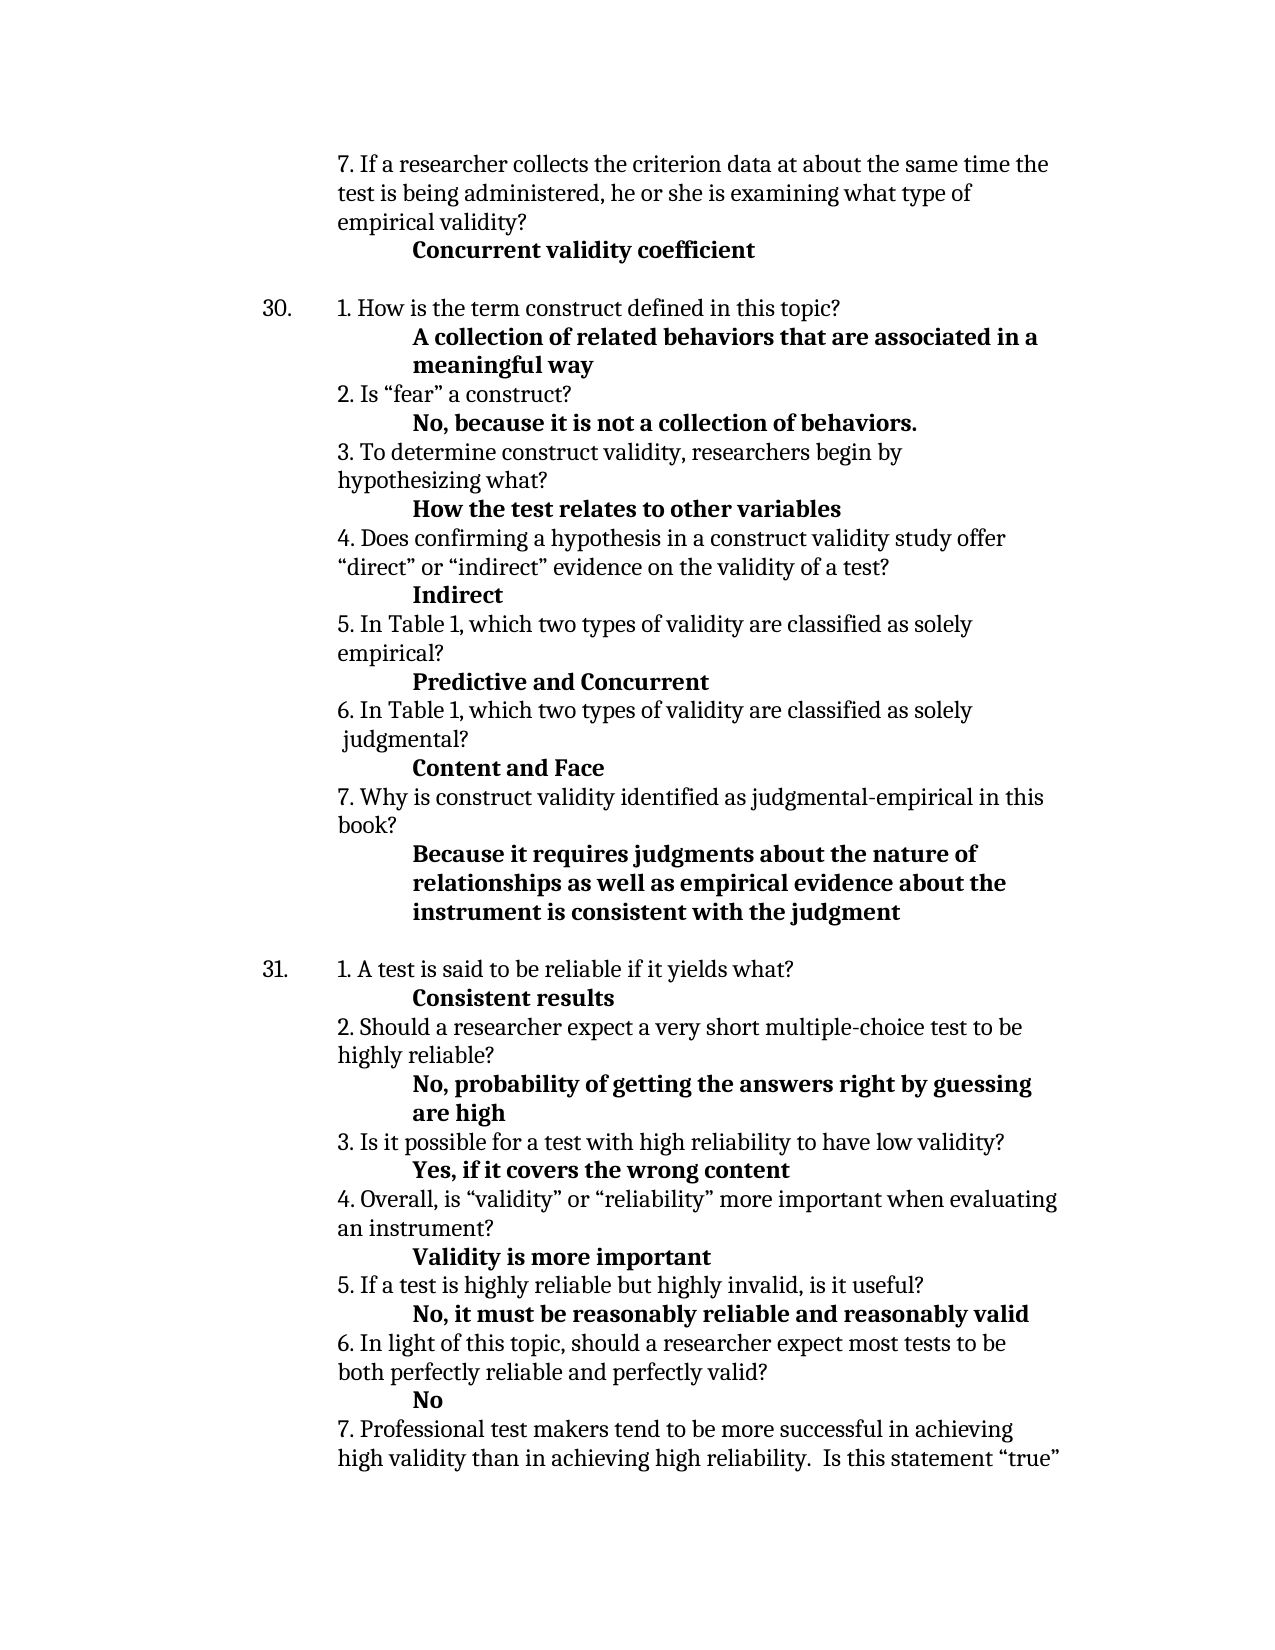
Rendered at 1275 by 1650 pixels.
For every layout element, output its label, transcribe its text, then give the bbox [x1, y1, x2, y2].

text Consistent results [187, 984, 1087, 1012]
text are high [337, 1099, 1087, 1127]
text 4. Overall, is “validity” or “reliability” more important when evaluating [187, 1185, 1087, 1214]
text meaningful way [337, 351, 1087, 380]
text 5. In Table 1, which two types of validity are classified as solely [262, 610, 1087, 639]
text test is being administered, he or she is examining what type of [262, 179, 1087, 207]
text 2. Should a researcher expect a very short multiple-choice test to be [187, 1012, 1087, 1041]
text 3. Is it possible for a test with high reliability to have low validity? [187, 1127, 1087, 1156]
text “direct” or “indirect” evidence on the validity of a test? [262, 552, 1087, 581]
text Validity is more important [262, 1242, 1087, 1271]
text Content and Face [262, 754, 1087, 782]
text Because it requires judgments about the nature of [262, 840, 1087, 869]
text 4. Does confirming a hypothesis in a construct validity study offer [262, 524, 1087, 552]
text No, it must be reasonably reliable and reasonably valid [187, 1300, 1087, 1329]
text 31. 1. A test is said to be reliable if it yields what? [187, 955, 1087, 984]
text Indirect [262, 581, 1087, 610]
text 5. If a test is highly reliable but highly invalid, is it useful? [187, 1271, 1087, 1300]
text A collection of related behaviors that are associated in a [187, 322, 1087, 351]
text 30. 1. How is the term construct defined in this topic? [187, 294, 1087, 322]
text No [262, 1386, 1087, 1415]
text both perfectly reliable and perfectly valid? [262, 1357, 1087, 1386]
text instrument is consistent with the judgment [337, 897, 1087, 926]
text 2. Is “fear” a construct? [187, 380, 1087, 409]
text an instrument? [262, 1214, 1087, 1242]
text No, because it is not a collection of behaviors. [187, 409, 1087, 437]
text 7. Why is construct validity identified as judgmental-empirical in this [262, 782, 1087, 811]
text 7. Professional test makers tend to be more successful in achieving [187, 1415, 1087, 1444]
text 6. In light of this topic, should a researcher expect most tests to be [187, 1329, 1087, 1357]
text empirical? [262, 639, 1087, 667]
text judgmental? [262, 725, 1087, 754]
text highly reliable? [262, 1041, 1087, 1070]
text hypothesizing what? [262, 466, 1087, 495]
text How the test relates to other variables [262, 495, 1087, 524]
text relationships as well as empirical evidence about the [337, 869, 1087, 897]
text book? [262, 811, 1087, 840]
text 3. To determine construct validity, researchers begin by [187, 437, 1087, 466]
text Predictive and Concurrent [262, 667, 1087, 696]
text Concurrent validity coefficient [262, 236, 1087, 265]
text high validity than in achieving high reliability. Is this statement “true” [262, 1444, 1087, 1472]
text empirical validity? [262, 207, 1087, 236]
text Yes, if it covers the wrong content [187, 1156, 1087, 1185]
text 6. In Table 1, which two types of validity are classified as solely [262, 696, 1087, 725]
text No, probability of getting the answers right by guessing [262, 1070, 1087, 1099]
text 7. If a researcher collects the criterion data at about the same time the [187, 150, 1087, 179]
